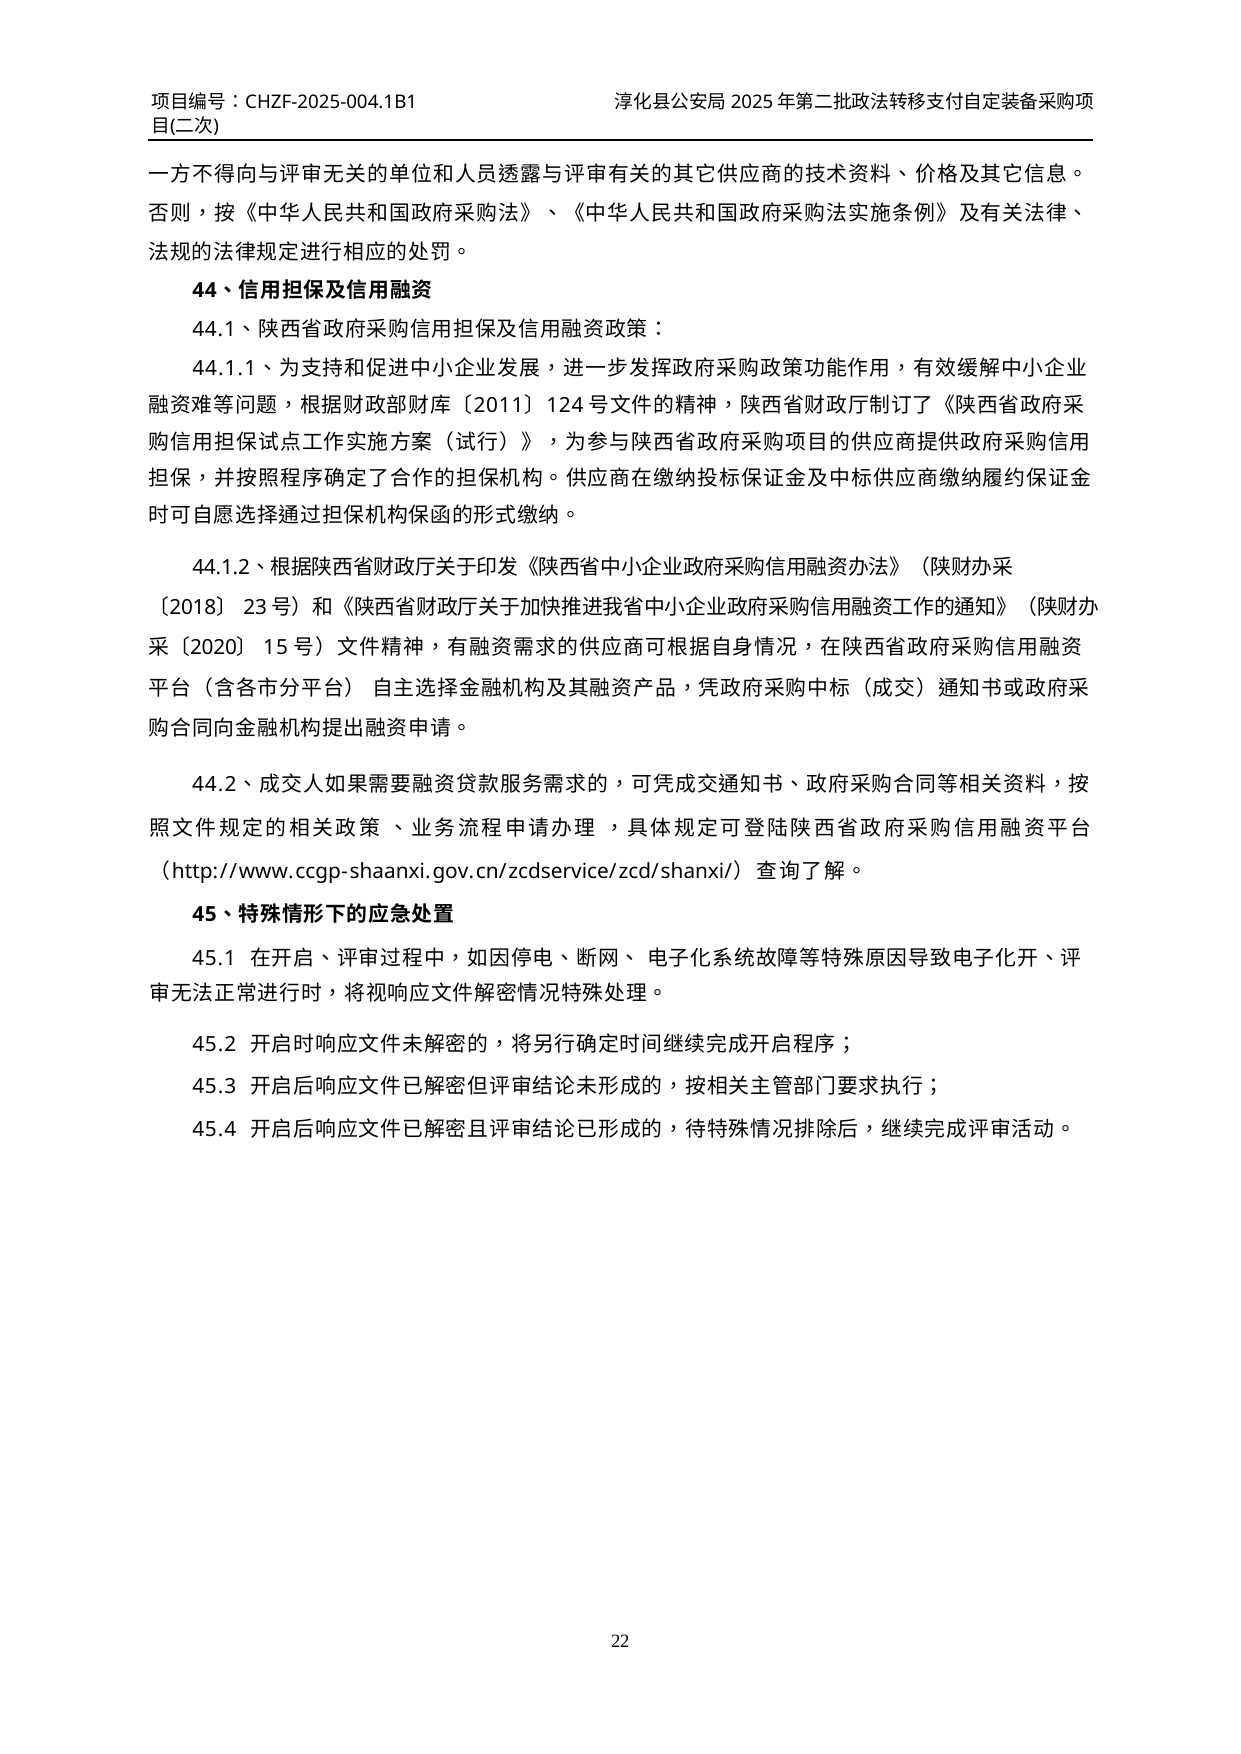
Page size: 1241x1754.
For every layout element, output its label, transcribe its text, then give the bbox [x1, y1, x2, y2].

text 45.1 在开启、评审过程中，如因停电、断网、 电子化系统故障等特殊原因导致电子化开、评审无法正常进行时，将视响应文件解密情况特殊处理。 [149, 943, 1093, 1007]
text 45.2 开启时响应文件未解密的，将另行确定时间继续完成开启程序； [192, 1029, 1099, 1056]
text 45.3 开启后响应文件已解密但评审结论未形成的，按相关主管部门要求执行； [192, 1072, 1099, 1099]
text 44.2、成交人如果需要融资贷款服务需求的，可凭成交通知书、政府采购合同等相关资料，按照文件规定的相关政策 、业务流程申请办理 ，具体规定可登陆陕西省政府采购信用融资平台（http://www.ccgp-shaanxi.gov.cn/zcdservice/zcd/shanxi/）查询了解。 [149, 769, 1093, 885]
text 一方不得向与评审无关的单位和人员透露与评审有关的其它供应商的技术资料、价格及其它信息。否则，按《中华人民共和国政府采购法》、《中华人民共和国政府采购法实施条例》及有关法律、法规的法律规定进行相应的处罚。 [148, 159, 1089, 266]
text 45、特殊情形下的应急处置 [192, 900, 1099, 927]
text 45.4 开启后响应文件已解密且评审结论已形成的，待特殊情况排除后，继续完成评审活动。 [192, 1115, 1099, 1142]
text 44.1.1、为支持和促进中小企业发展，进一步发挥政府采购政策功能作用，有效缓解中小企业融资难等问题，根据财政部财库〔2011〕124号文件的精神，陕西省财政厅制订了《陕西省政府采购信用担保试点工作实施方案（试行）》，为参与陕西省政府采购项目的供应商提供政府采购信用担保，并按照程序确定了合作的担保机构。供应商在缴纳投标保证金及中标供应商缴纳履约保证金时可自愿选择通过担保机构保函的形式缴纳。 [148, 353, 1092, 528]
text 44、信用担保及信用融资 [192, 276, 1099, 303]
text 44.1、陕西省政府采购信用担保及信用融资政策： [192, 315, 1099, 341]
text 44.1.2、根据陕西省财政厅关于印发《陕西省中小企业政府采购信用融资办法》（陕财办采〔2018〕 23号）和《陕西省财政厅关于加快推进我省中小企业政府采购信用融资工作的通知》（陕财办采〔2020〕 15号）文件精神，有融资需求的供应商可根据自身情况，在陕西省政府采购信用融资平台（含各市分平台） 自主选择金融机构及其融资产品，凭政府采购中标（成交）通知书或政府采购合同向金融机构提出融资申请。 [148, 552, 1099, 741]
